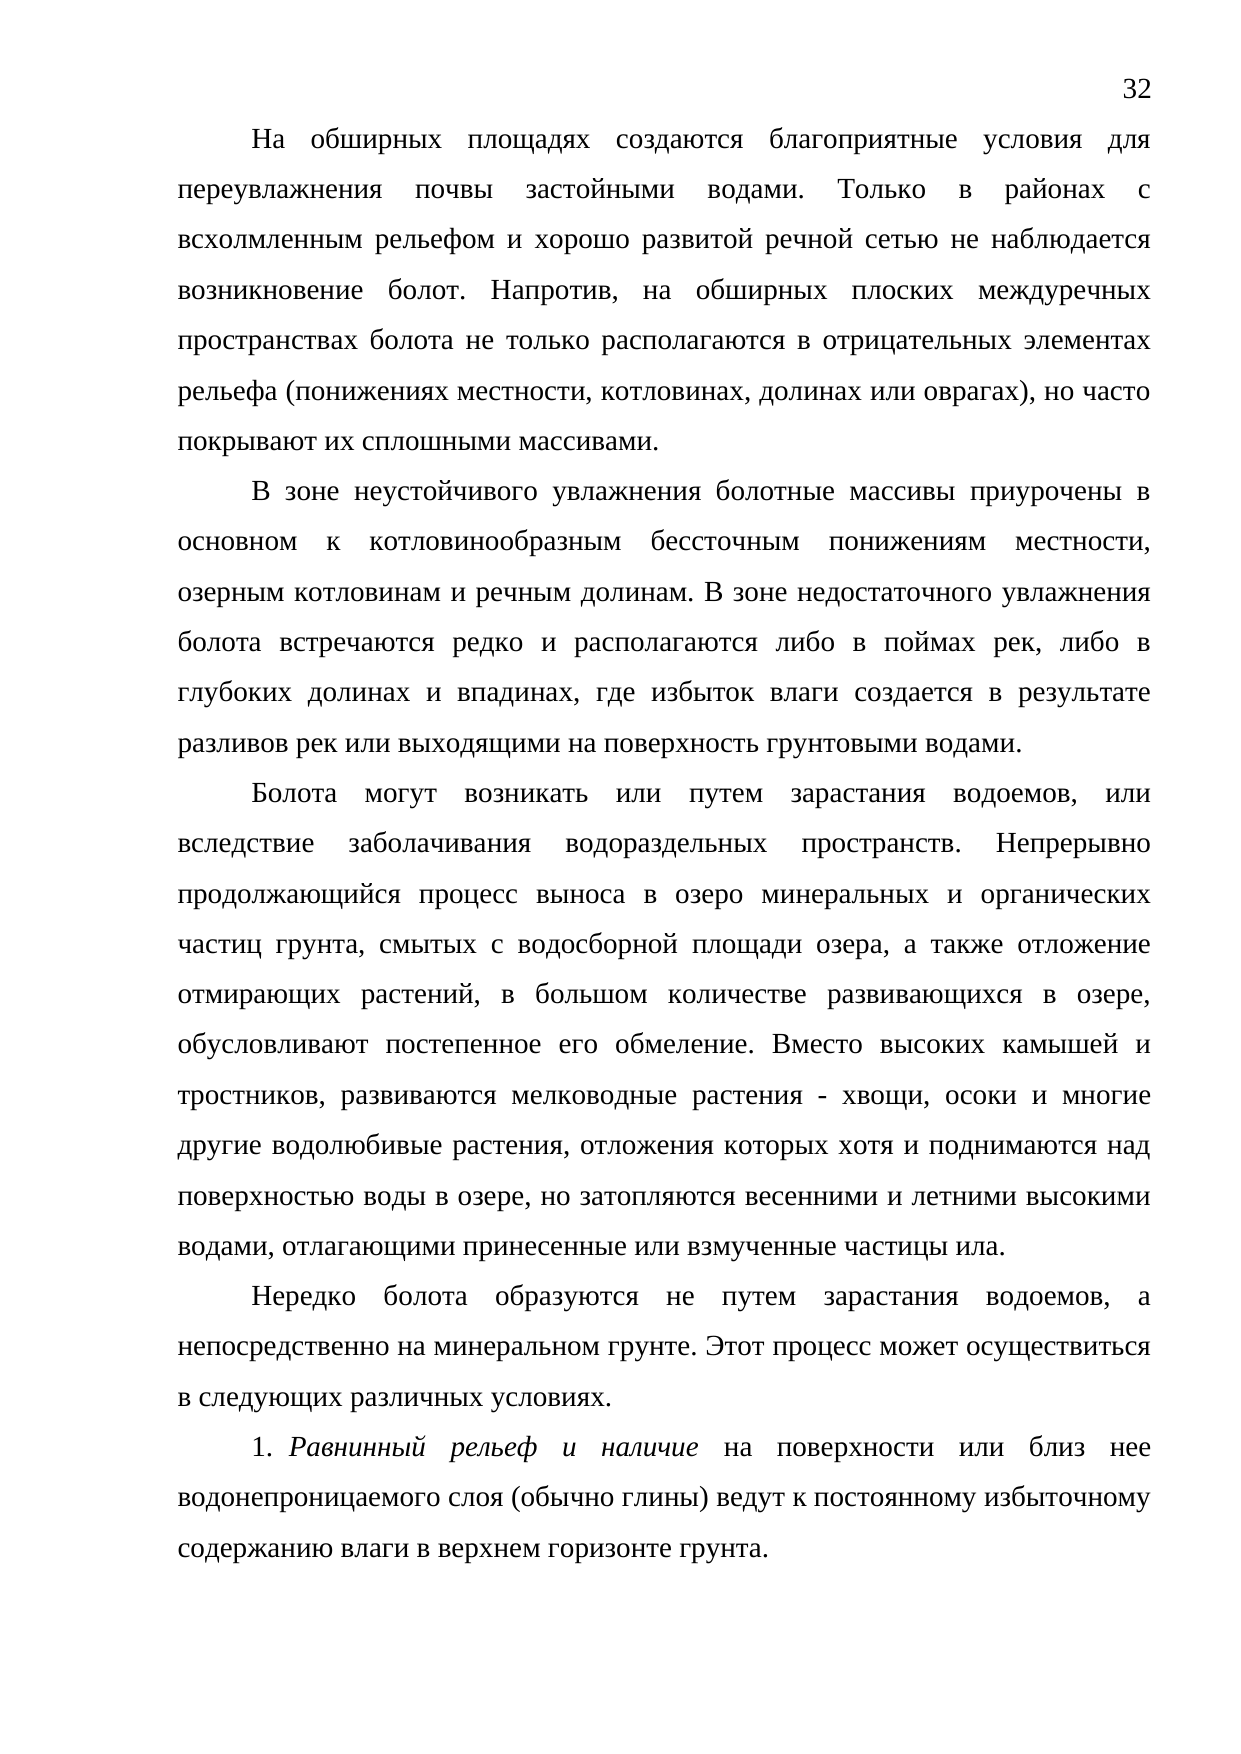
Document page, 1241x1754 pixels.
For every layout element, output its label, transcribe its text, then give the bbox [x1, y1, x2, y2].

text На обширных площадях создаются благоприятные условия для переувлажнения почвы застойными водами. Только в районах с всхолмленным рельефом и хорошо развитой речной сетью не наблюдается возникновение болот. Напротив, на обширных плоских междуречных пространствах болота не только располагаются в отрицательных элементах рельефа (понижениях местности, котловинах, долинах или оврагах), но часто покрывают их сплошными массивами. [177, 121, 1152, 456]
list Равнинный рельеф и наличие на поверхности или близ нее водонепроницаемого слоя (обычно глины) ведут к постоянному избыточному содержанию влаги в верхнем горизонте грунта. [177, 1429, 1152, 1563]
text Нередко болота образуются не путем зарастания водоемов, а непосредственно на минеральном грунте. Этот процесс может осуществиться в следующих различных условиях. [177, 1278, 1152, 1412]
text Болота могут возникать или путем зарастания водоемов, или вследствие заболачивания водораздельных пространств. Непрерывно продолжающийся процесс выноса в озеро минеральных и органических частиц грунта, смытых с водосборной площади озера, а также отложение отмирающих растений, в большом количестве развивающихся в озере, обусловливают постепенное его обмеление. Вместо высоких камышей и тростников, развиваются мелководные растения - хвощи, осоки и многие другие водолюбивые растения, отложения которых хотя и поднимаются над поверхностью воды в озере, но затопляются весенними и летними высокими водами, отлагающими принесенные или взмученные частицы ила. [177, 775, 1152, 1261]
text В зоне неустойчивого увлажнения болотные массивы приурочены в основном к котловинообразным бессточным понижениям местности, озерным котловинам и речным долинам. В зоне недостаточного увлажнения болота встречаются редко и располагаются либо в поймах рек, либо в глубоких долинах и впадинах, где избыток влаги создается в результате разливов рек или выходящими на поверхность грунтовыми водами. [177, 473, 1152, 758]
